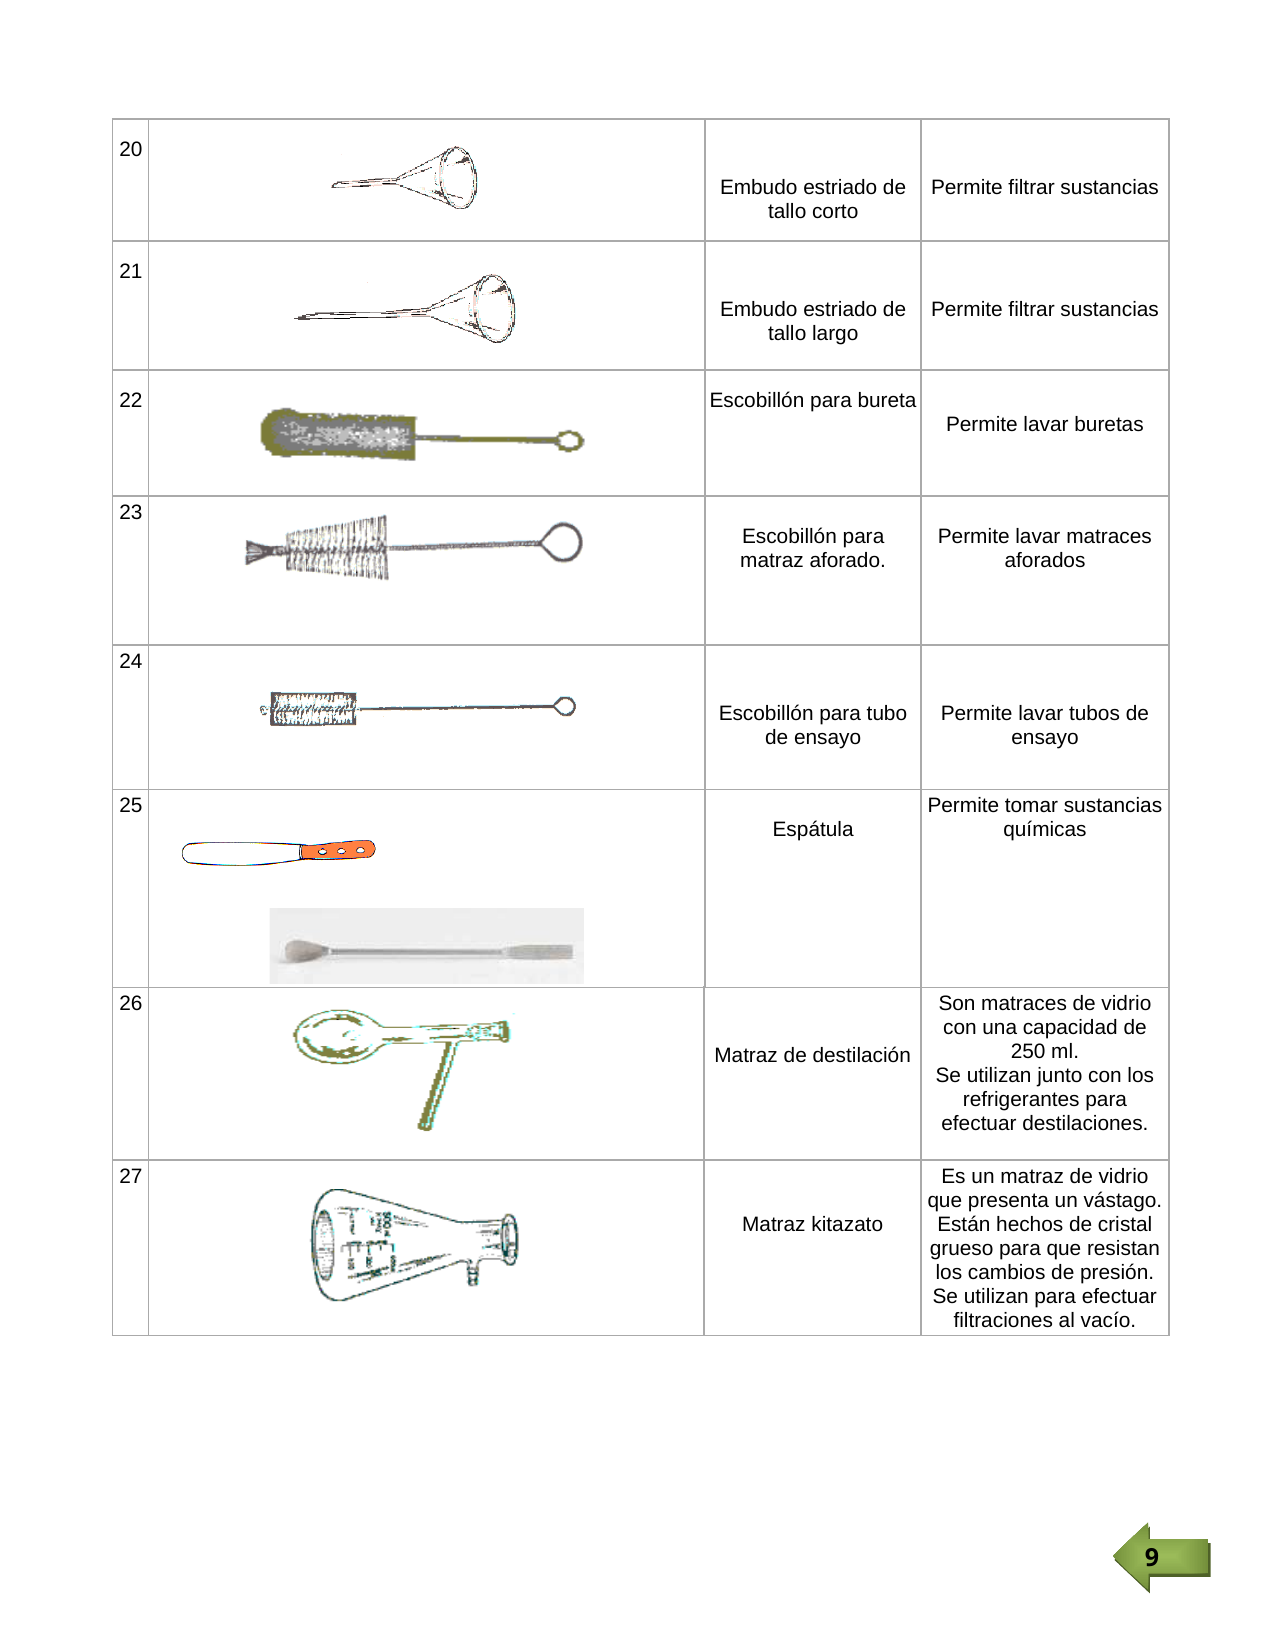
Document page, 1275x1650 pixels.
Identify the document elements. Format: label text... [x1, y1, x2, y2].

picture [168, 793, 394, 881]
picture [314, 125, 509, 219]
picture [286, 244, 542, 364]
table_cell [149, 497, 704, 644]
table_cell Permite lavar tubos de ensayo [922, 646, 1168, 788]
table_cell [149, 790, 704, 986]
table_cell Embudo estriado de tallo largo [706, 242, 920, 369]
table_cell Matraz de destilación [705, 988, 920, 1159]
table_cell 24 [113, 646, 148, 788]
table_cell 22 [113, 371, 148, 495]
table_cell 21 [113, 242, 148, 369]
table_cell 27 [113, 1161, 148, 1334]
table_cell Matraz kitazato [705, 1161, 920, 1334]
picture [298, 1189, 527, 1312]
picture [234, 499, 620, 619]
table_cell Permite filtrar sustancias [922, 242, 1168, 369]
table_cell [149, 646, 704, 788]
table_cell [149, 120, 704, 240]
table_cell [149, 1161, 703, 1334]
table_cell 25 [113, 790, 148, 986]
table_cell Espátula [706, 790, 920, 986]
table_cell Escobillón para bureta [706, 371, 920, 495]
table_cell Escobillón para matraz aforado. [706, 497, 920, 644]
table_cell Permite lavar matraces aforados [922, 497, 1168, 644]
table_cell Son matraces de vidrio con una capacidad de 250 ml. Se utilizan junto con los refrigerantes para efectuar destilaciones. [922, 988, 1168, 1159]
table_cell Embudo estriado de tallo corto [706, 120, 920, 240]
table_cell Permite filtrar sustancias [922, 120, 1168, 240]
table_cell [149, 371, 704, 495]
picture [269, 908, 584, 984]
table_cell 23 [113, 497, 148, 644]
table_cell Es un matraz de vidrio que presenta un vástago. Están hechos de cristal grueso para que resistan los cambios de presión. Se utilizan para efectuar filtraciones al vacío. [922, 1161, 1168, 1334]
picture [247, 662, 606, 769]
table_cell 26 [113, 988, 148, 1159]
table_cell [149, 988, 703, 1159]
table_cell [149, 242, 704, 369]
picture [253, 388, 600, 478]
table_cell Permite tomar sustancias químicas [922, 790, 1168, 986]
table_cell Escobillón para tubo de ensayo [706, 646, 920, 788]
picture [266, 994, 531, 1153]
table_cell Permite lavar buretas [922, 371, 1168, 495]
table_cell 20 [113, 120, 148, 240]
